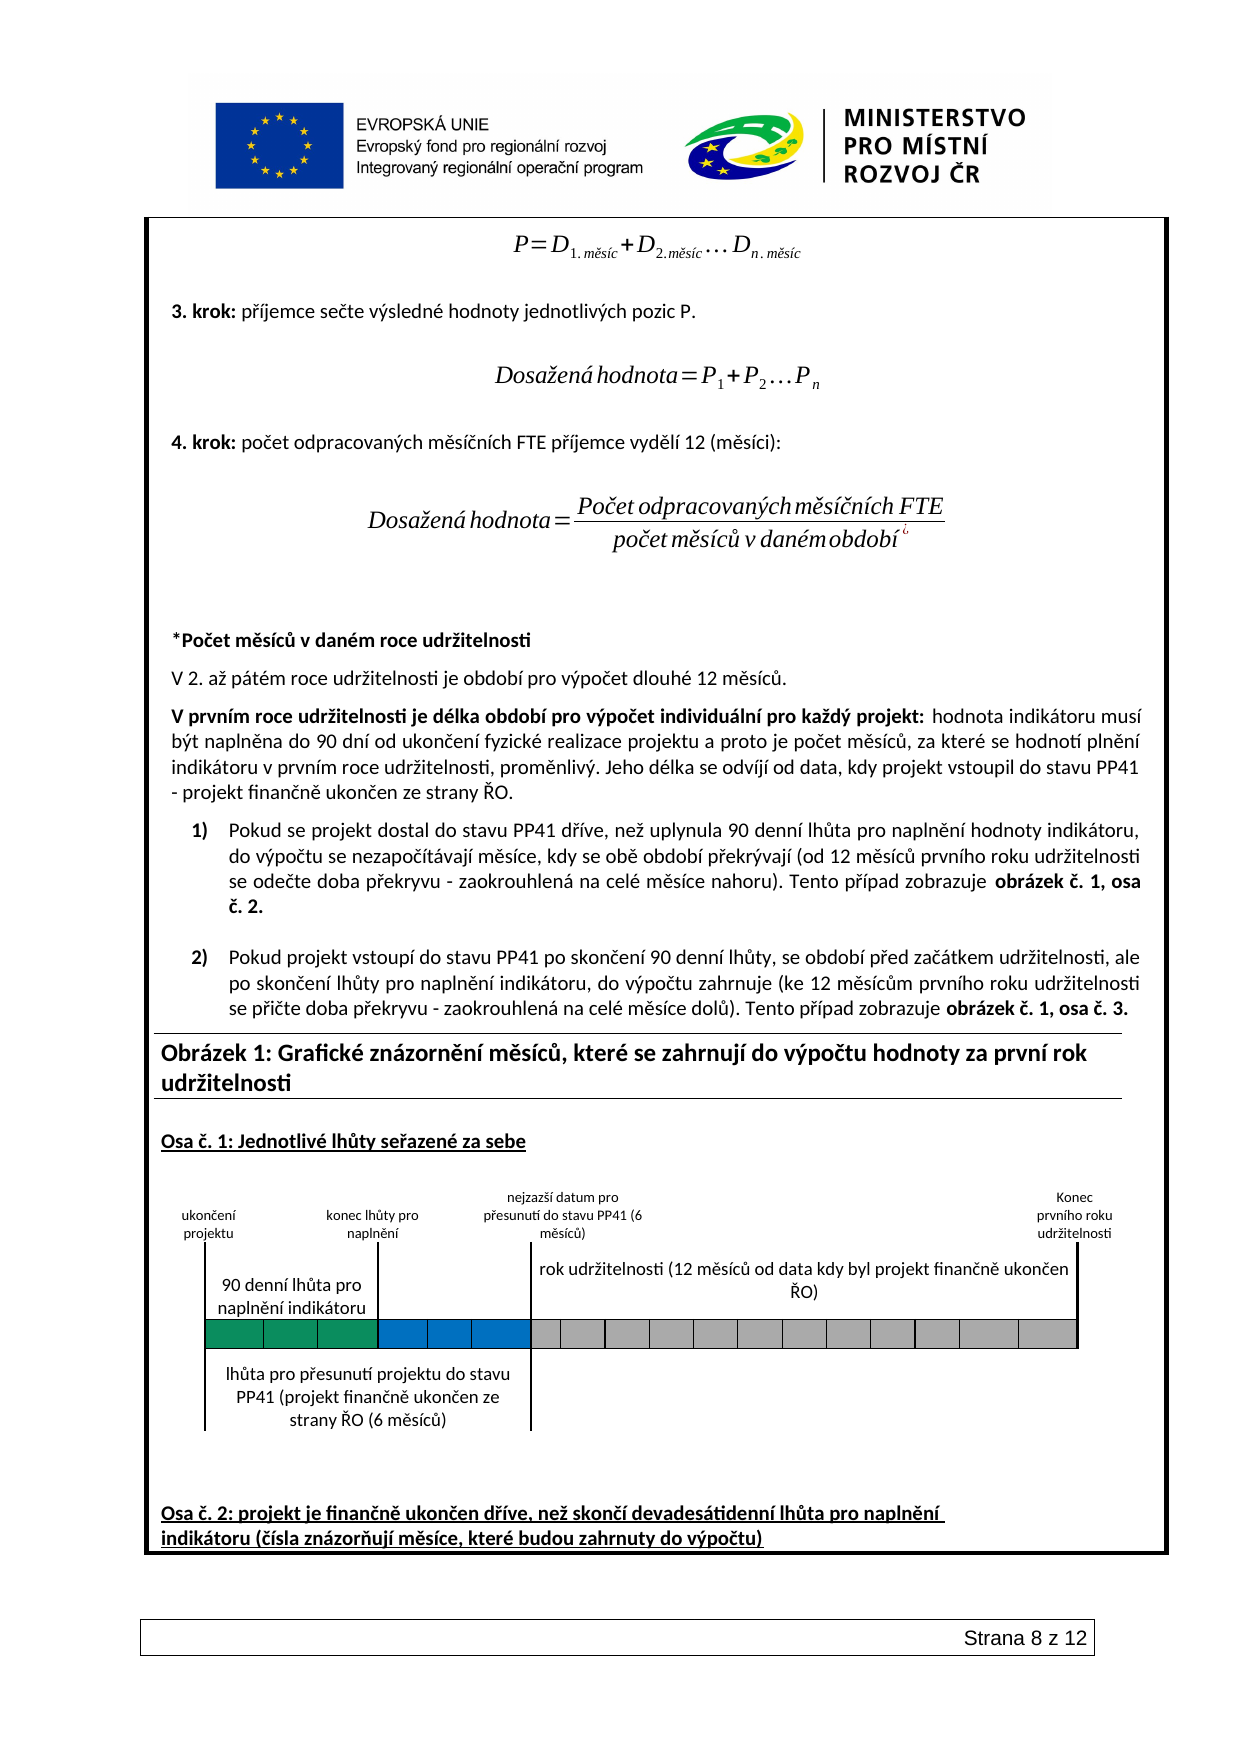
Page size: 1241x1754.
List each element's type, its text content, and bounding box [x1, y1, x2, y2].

picture [187, 73, 1053, 217]
